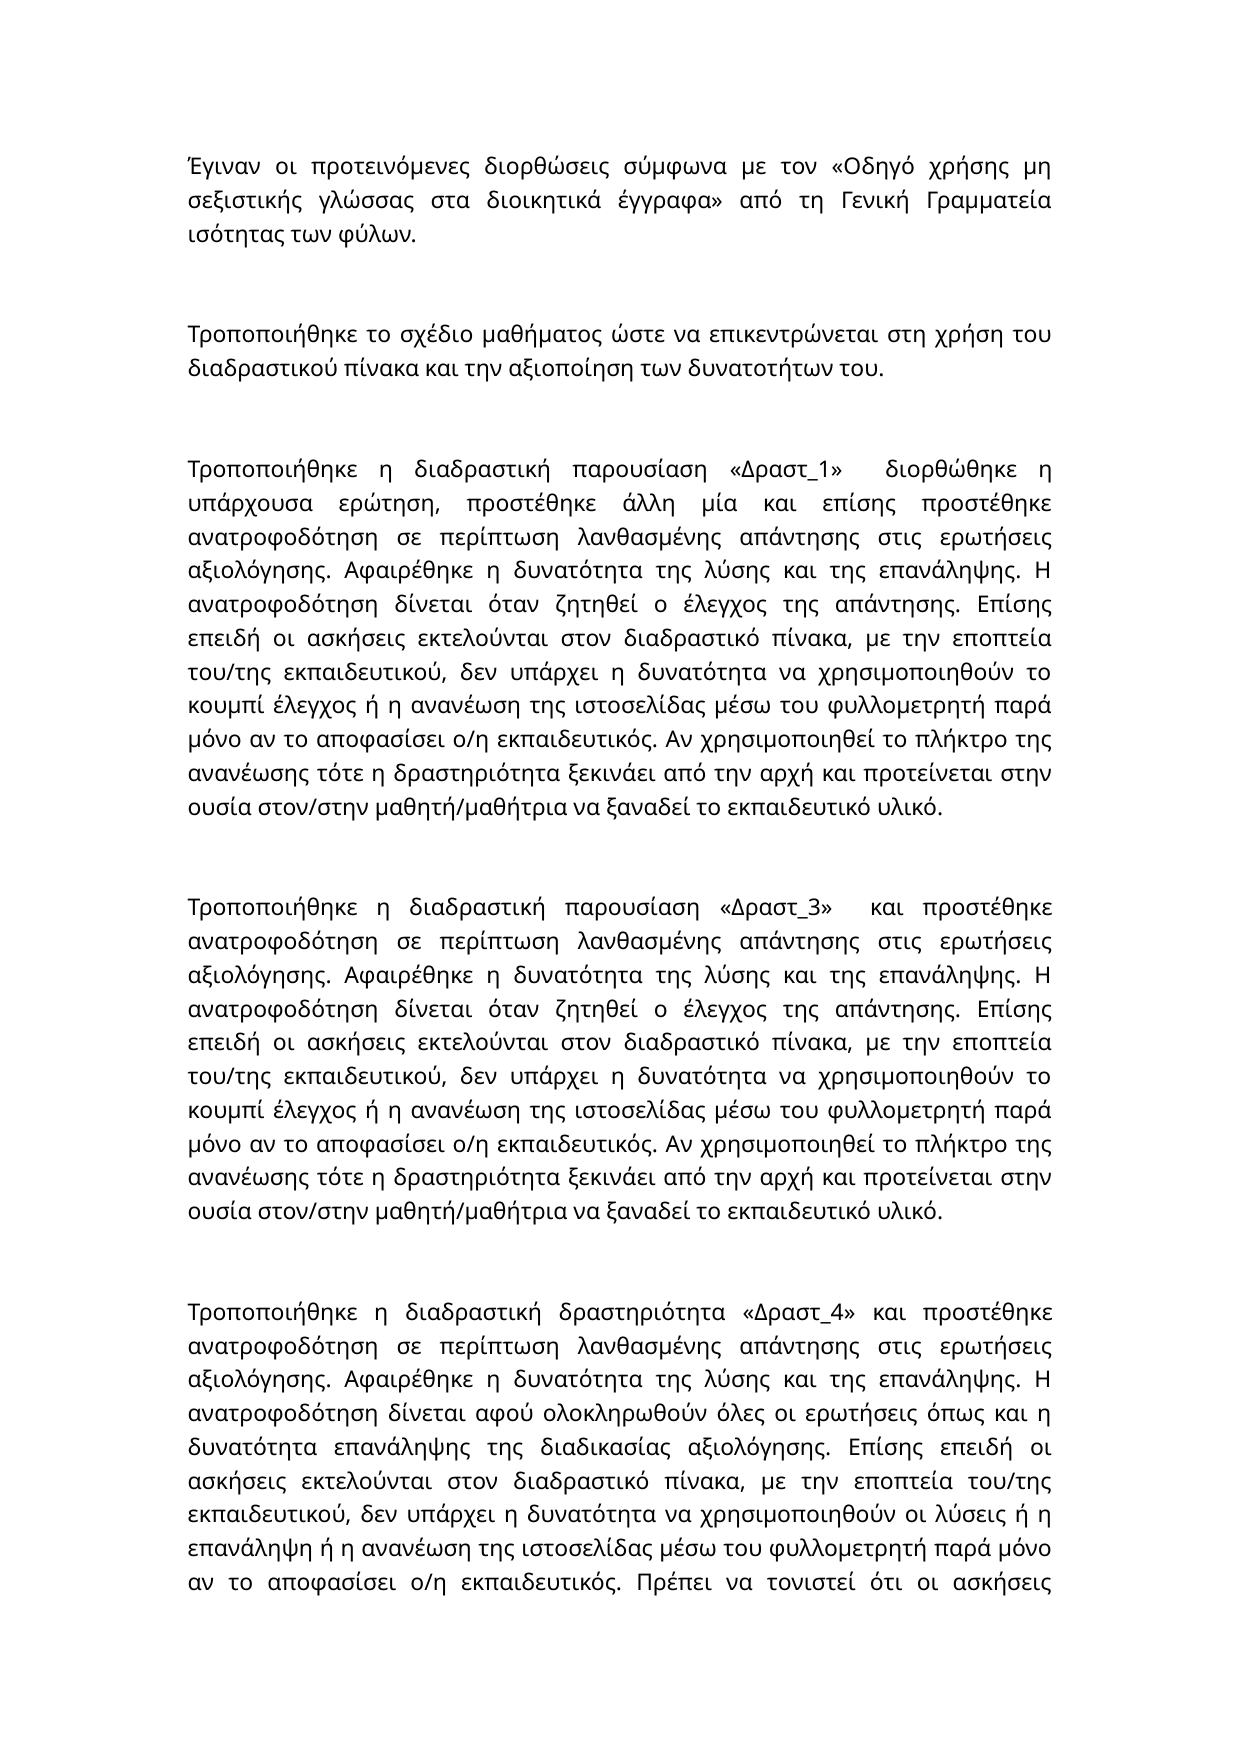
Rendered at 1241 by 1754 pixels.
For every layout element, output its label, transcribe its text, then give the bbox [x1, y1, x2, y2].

text Τροποποιήθηκε η διαδραστική παρουσίαση «Δραστ_3» και προστέθηκε ανατροφοδότηση σε περίπτωση λανθασμένης απάντησης στις ερωτήσεις αξιολόγησης. Αφαιρέθηκε η δυνατότητα της λύσης και της επανάληψης. Η ανατροφοδότηση δίνεται όταν ζητηθεί ο έλεγχος της απάντησης. Επίσης επειδή οι ασκήσεις εκτελούνται στον διαδραστικό πίνακα, με την εποπτεία του/της εκπαιδευτικού, δεν υπάρχει η δυνατότητα να χρησιμοποιηθούν το κουμπί έλεγχος ή η ανανέωση της ιστοσελίδας μέσω του φυλλομετρητή παρά μόνο αν το αποφασίσει ο/η εκπαιδευτικός. Αν χρησιμοποιηθεί το πλήκτρο της ανανέωσης τότε η δραστηριότητα ξεκινάει από την αρχή και προτείνεται στην ουσία στον/στην μαθητή/μαθήτρια να ξαναδεί το εκπαιδευτικό υλικό. [187, 891, 1053, 1226]
text Τροποποιήθηκε η διαδραστική παρουσίαση «Δραστ_1» διορθώθηκε η υπάρχουσα ερώτηση, προστέθηκε άλλη μία και επίσης προστέθηκε ανατροφοδότηση σε περίπτωση λανθασμένης απάντησης στις ερωτήσεις αξιολόγησης. Αφαιρέθηκε η δυνατότητα της λύσης και της επανάληψης. Η ανατροφοδότηση δίνεται όταν ζητηθεί ο έλεγχος της απάντησης. Επίσης επειδή οι ασκήσεις εκτελούνται στον διαδραστικό πίνακα, με την εποπτεία του/της εκπαιδευτικού, δεν υπάρχει η δυνατότητα να χρησιμοποιηθούν το κουμπί έλεγχος ή η ανανέωση της ιστοσελίδας μέσω του φυλλομετρητή παρά μόνο αν το αποφασίσει ο/η εκπαιδευτικός. Αν χρησιμοποιηθεί το πλήκτρο της ανανέωσης τότε η δραστηριότητα ξεκινάει από την αρχή και προτείνεται στην ουσία στον/στην μαθητή/μαθήτρια να ξαναδεί το εκπαιδευτικό υλικό. [187, 453, 1053, 822]
text Έγιναν οι προτεινόμενες διορθώσεις σύμφωνα με τον «Οδηγό χρήσης μη σεξιστικής γλώσσας στα διοικητικά έγγραφα» από τη Γενική Γραμματεία ισότητας των φύλων. [187, 150, 1053, 249]
text Τροποποιήθηκε το σχέδιο μαθήματος ώστε να επικεντρώνεται στη χρήση του διαδραστικού πίνακα και την αξιοποίηση των δυνατοτήτων του. [187, 318, 1053, 383]
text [187, 1296, 1053, 1597]
